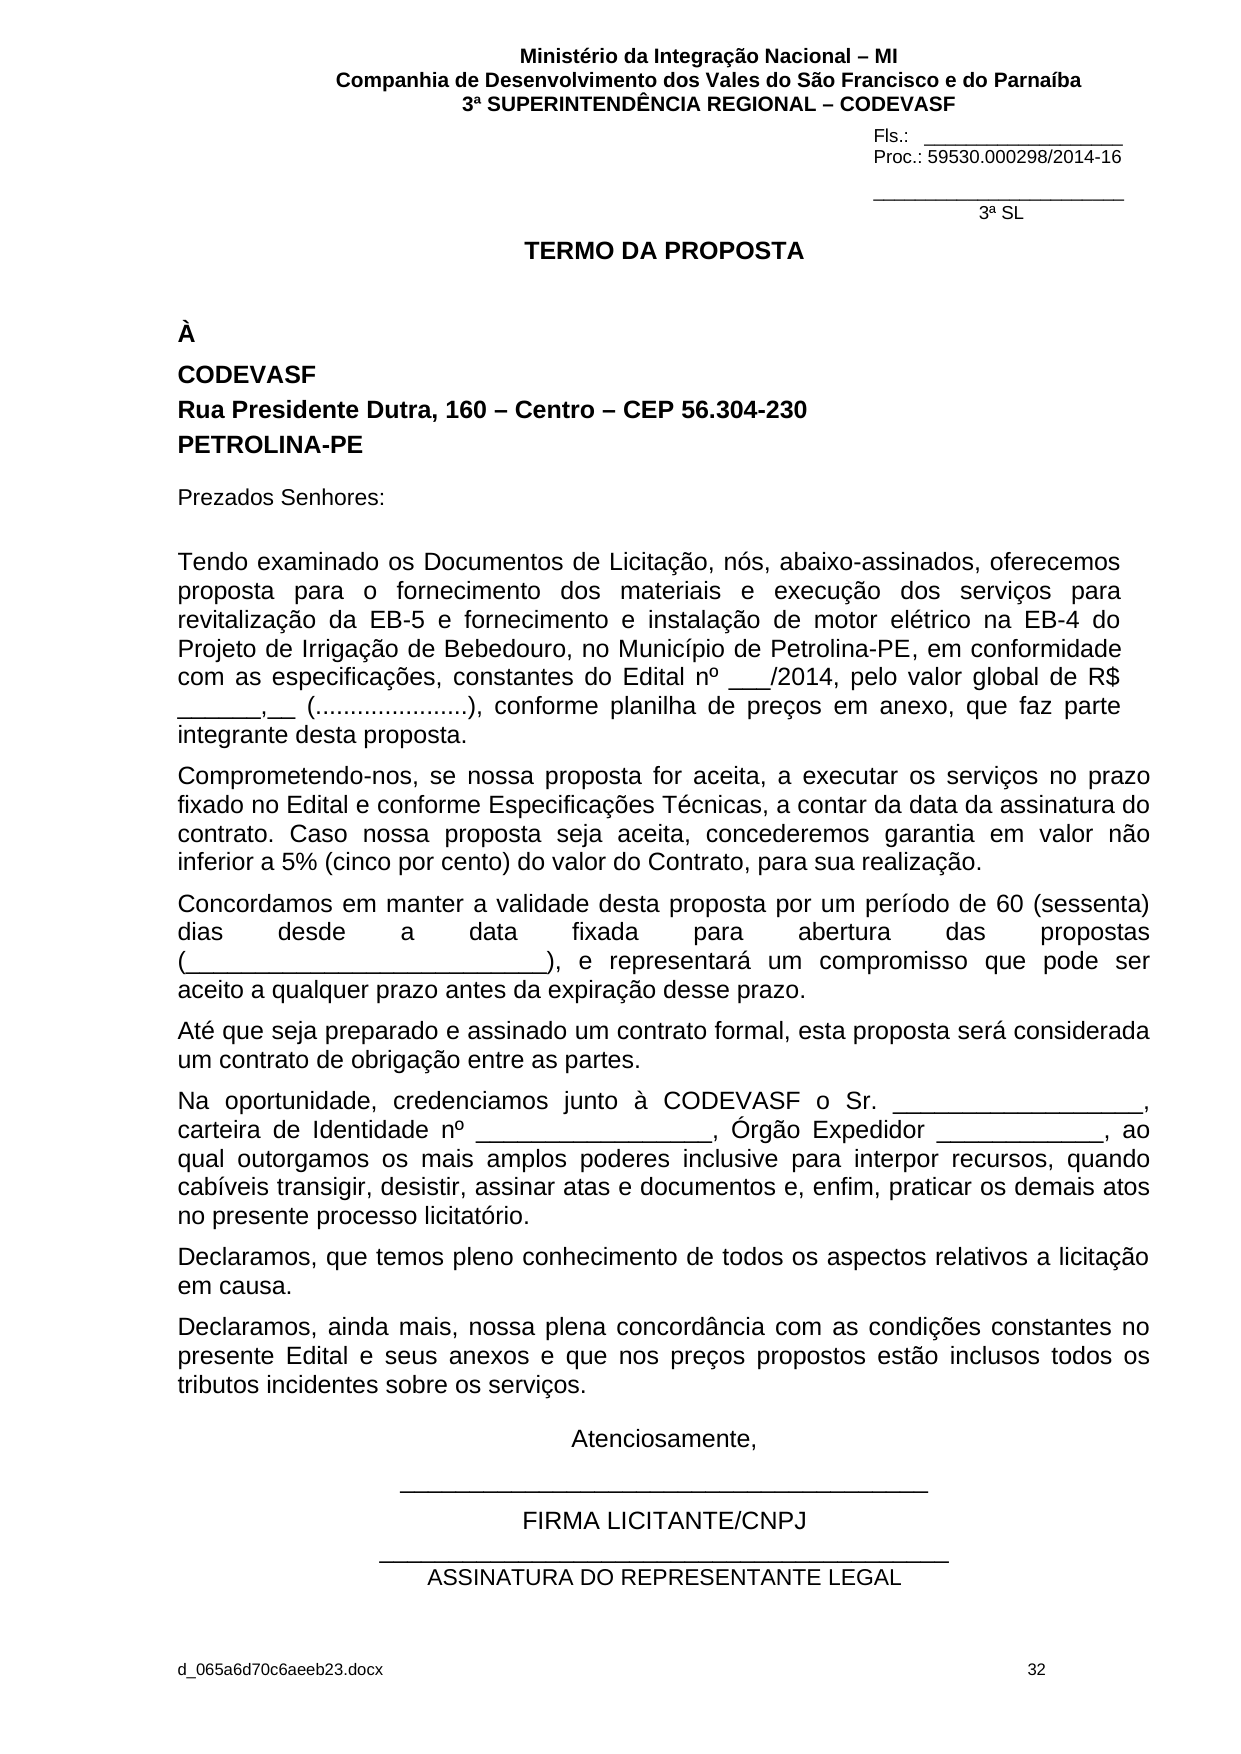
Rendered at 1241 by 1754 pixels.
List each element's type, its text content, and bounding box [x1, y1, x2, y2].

text Prezados Senhores: [177, 483, 1152, 510]
text Declaramos, ainda mais, nossa plena concordância com as condições constantes no presente Edital e seus anexos e que nos preços propostos estão inclusos todos os tributos incidentes sobre os serviços. [177, 1312, 1152, 1399]
text Até que seja preparado e assinado um contrato formal, esta proposta será considerada um contrato de obrigação entre as partes. [177, 1016, 1152, 1074]
text Rua Presidente Dutra, 160 – Centro – CEP 56.304-230 [177, 395, 1152, 423]
text PETROLINA-PE [177, 430, 1152, 458]
text _________________________________________ [177, 1535, 1152, 1564]
text Declaramos, que temos pleno conhecimento de todos os aspectos relativos a licitação em causa. [177, 1242, 1152, 1300]
text CODEVASF [177, 360, 1152, 388]
text Comprometendo-nos, se nossa proposta for aceita, a executar os serviços no prazo fixado no Edital e conforme Especificações Técnicas, a contar da data da assinatura do contrato. Caso nossa proposta seja aceita, concederemos garantia em valor não inferior a 5% (cinco por cento) do valor do Contrato, para sua realização. [177, 761, 1152, 876]
text ASSINATURA DO REPRESENTANTE LEGAL [177, 1564, 1152, 1590]
text ______________________________________ [177, 1465, 1152, 1494]
text À [177, 318, 1152, 347]
subtitle TERMO DA PROPOSTA [177, 236, 1152, 265]
text Tendo examinado os Documentos de Licitação, nós, abaixo-assinados, oferecemos proposta para o fornecimento dos materiais e execução dos serviços para revitalização da EB-5 e fornecimento e instalação de motor elétrico na EB-4 do Projeto de Irrigação de Bebedouro, no Município de Petrolina-PE, em conformidade com as especificações, constantes do Edital nº ___/2014, pelo valor global de R$ ______,__ (......................), conforme planilha de preços em anexo, que faz parte integrante desta proposta. [177, 547, 1122, 749]
text Concordamos em manter a validade desta proposta por um período de 60 (sessenta) dias desde a data fixada para abertura das propostas (__________________________), e representará um compromisso que pode ser aceito a qualquer prazo antes da expiração desse prazo. [177, 889, 1152, 1004]
text FIRMA LICITANTE/CNPJ [177, 1506, 1152, 1535]
text Atenciosamente, [177, 1424, 1152, 1452]
text Na oportunidade, credenciamos junto à CODEVASF o Sr. __________________, carteira de Identidade nº _________________, Órgão Expedidor ____________, ao qual outorgamos os mais amplos poderes inclusive para interpor recursos, quando cabíveis transigir, desistir, assinar atas e documentos e, enfim, praticar os demais atos no presente processo licitatório. [177, 1086, 1152, 1230]
